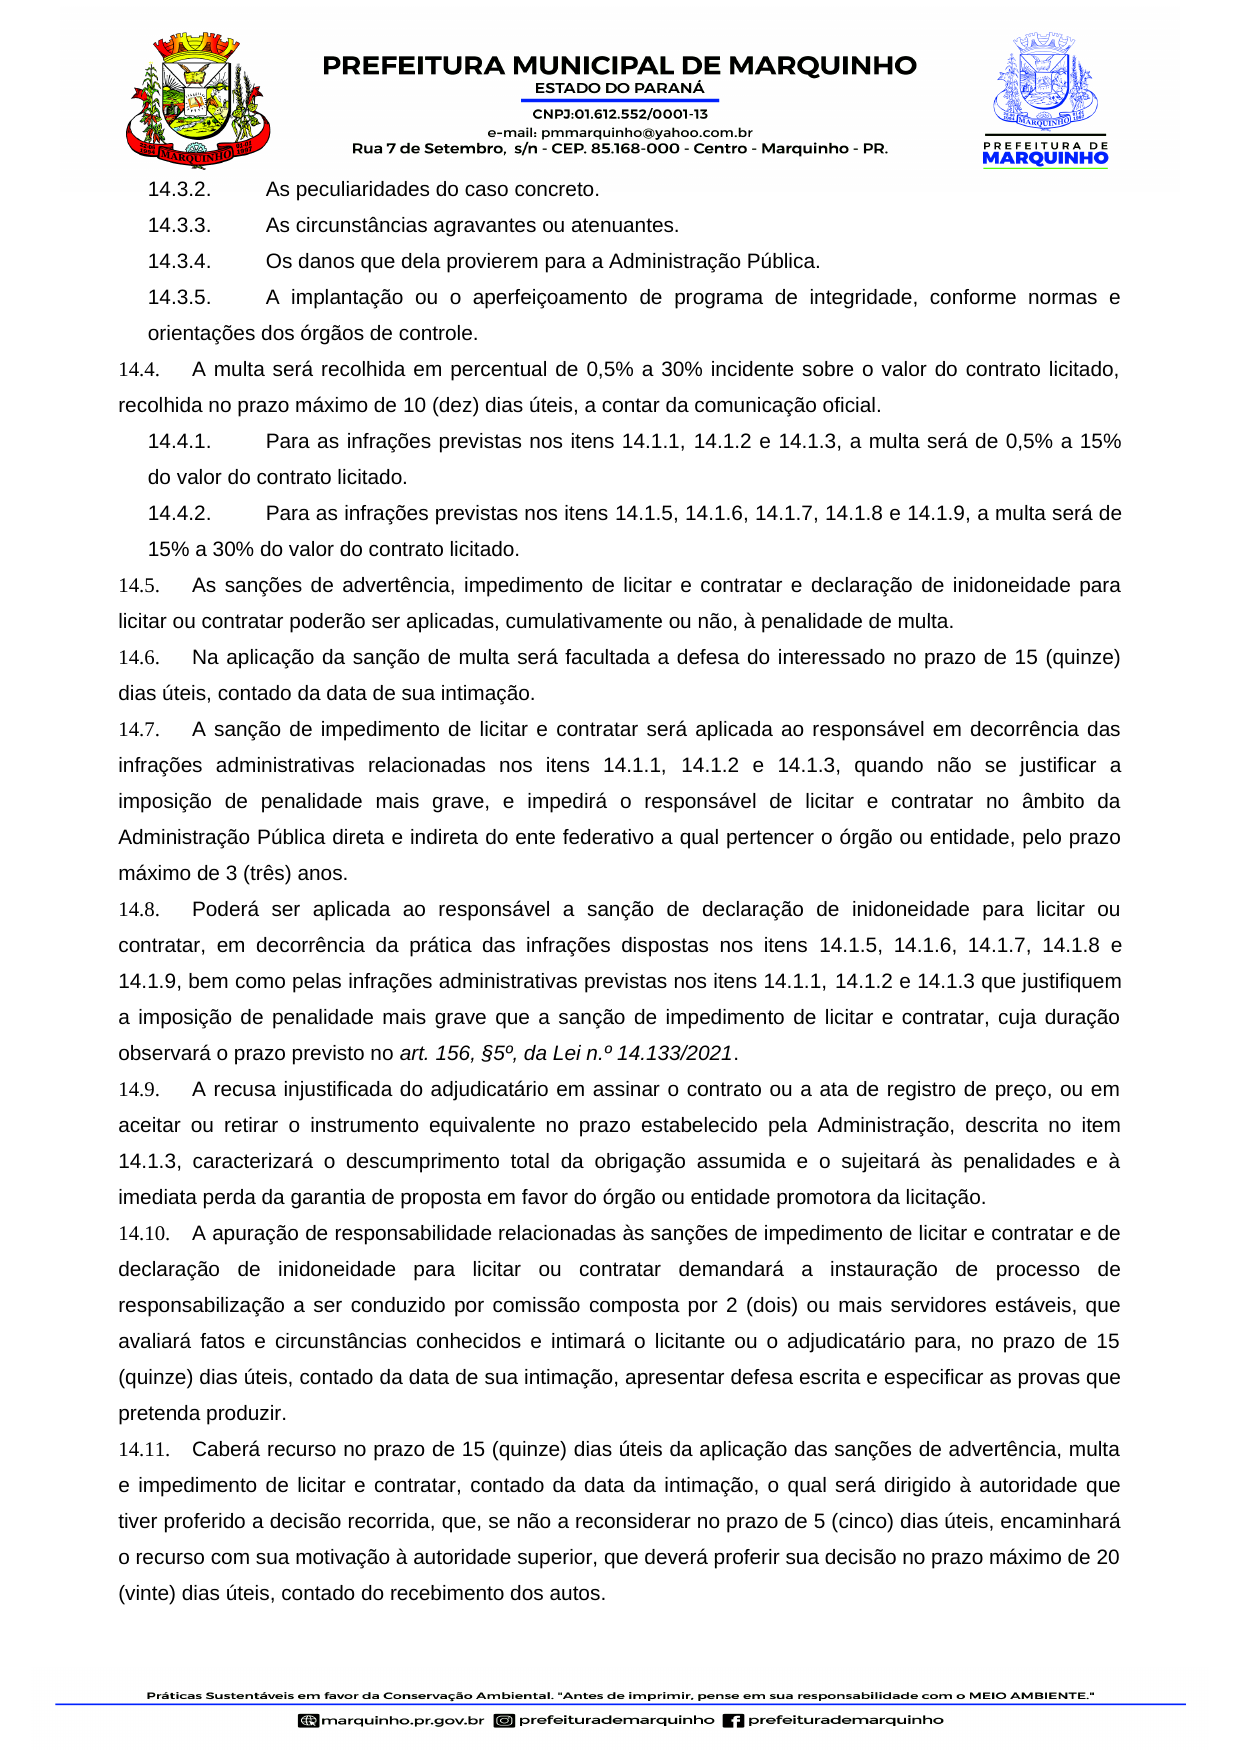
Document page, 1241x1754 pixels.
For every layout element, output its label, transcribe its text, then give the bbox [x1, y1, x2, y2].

picture [59, 6, 1180, 192]
picture [31, 1667, 1210, 1750]
text As circunstâncias agravantes ou atenuantes. [148, 213, 1122, 237]
text A apuração de responsabilidade relacionadas às sanções de impedimento de licitar e contratar e de declaração de inidoneidade para licitar ou contratar demandará a instauração de processo de responsabilização a ser conduzido por comissão composta por 2 (dois) ou mais servidores estáveis, que avaliará fatos e circunstâncias conhecidos e intimará o licitante ou o adjudicatário para, no prazo de 15 (quinze) dias úteis, contado da data de sua intimação, apresentar defesa escrita e especificar as provas que pretenda produzir. [118, 1221, 1122, 1424]
text A recusa injustificada do adjudicatário em assinar o contrato ou a ata de registro de preço, ou em aceitar ou retirar o instrumento equivalente no prazo estabelecido pela Administração, descrita no item 14.1.3, caracterizará o descumprimento total da obrigação assumida e o sujeitará às penalidades e à imediata perda da garantia de proposta em favor do órgão ou entidade promotora da licitação. [118, 1077, 1122, 1209]
text As sanções de advertência, impedimento de licitar e contratar e declaração de inidoneidade para licitar ou contratar poderão ser aplicadas, cumulativamente ou não, à penalidade de multa. [118, 573, 1122, 633]
text A sanção de impedimento de licitar e contratar será aplicada ao responsável em decorrência das infrações administrativas relacionadas nos itens 14.1.1, 14.1.2 e 14.1.3, quando não se justificar a imposição de penalidade mais grave, e impedirá o responsável de licitar e contratar no âmbito da Administração Pública direta e indireta do ente federativo a qual pertencer o órgão ou entidade, pelo prazo máximo de 3 (três) anos. [118, 717, 1122, 885]
text Os danos que dela provierem para a Administração Pública. [148, 249, 1122, 273]
text Caberá recurso no prazo de 15 (quinze) dias úteis da aplicação das sanções de advertência, multa e impedimento de licitar e contratar, contado da data da intimação, o qual será dirigido à autoridade que tiver proferido a decisão recorrida, que, se não a reconsiderar no prazo de 5 (cinco) dias úteis, encaminhará o recurso com sua motivação à autoridade superior, que deverá proferir sua decisão no prazo máximo de 20 (vinte) dias úteis, contado do recebimento dos autos. [118, 1436, 1122, 1604]
text A implantação ou o aperfeiçoamento de programa de integridade, conforme normas e orientações dos órgãos de controle. [148, 285, 1122, 345]
text Na aplicação da sanção de multa será facultada a defesa do interessado no prazo de 15 (quinze) dias úteis, contado da data de sua intimação. [118, 645, 1122, 705]
text As peculiaridades do caso concreto. [148, 177, 1122, 201]
text Para as infrações previstas nos itens 14.1.1, 14.1.2 e 14.1.3, a multa será de 0,5% a 15% do valor do contrato licitado. [148, 429, 1122, 489]
text A multa será recolhida em percentual de 0,5% a 30% incidente sobre o valor do contrato licitado, recolhida no prazo máximo de 10 (dez) dias úteis, a contar da comunicação oficial. [118, 357, 1122, 417]
text Para as infrações previstas nos itens 14.1.5, 14.1.6, 14.1.7, 14.1.8 e 14.1.9, a multa será de 15% a 30% do valor do contrato licitado. [148, 501, 1122, 561]
text Poderá ser aplicada ao responsável a sanção de declaração de inidoneidade para licitar ou contratar, em decorrência da prática das infrações dispostas nos itens 14.1.5, 14.1.6, 14.1.7, 14.1.8 e 14.1.9, bem como pelas infrações administrativas previstas nos itens 14.1.1, 14.1.2 e 14.1.3 que justifiquem a imposição de penalidade mais grave que a sanção de impedimento de licitar e contratar, cuja duração observará o prazo previsto no art. 156, §5º, da Lei n.º 14.133/2021. [118, 897, 1122, 1065]
